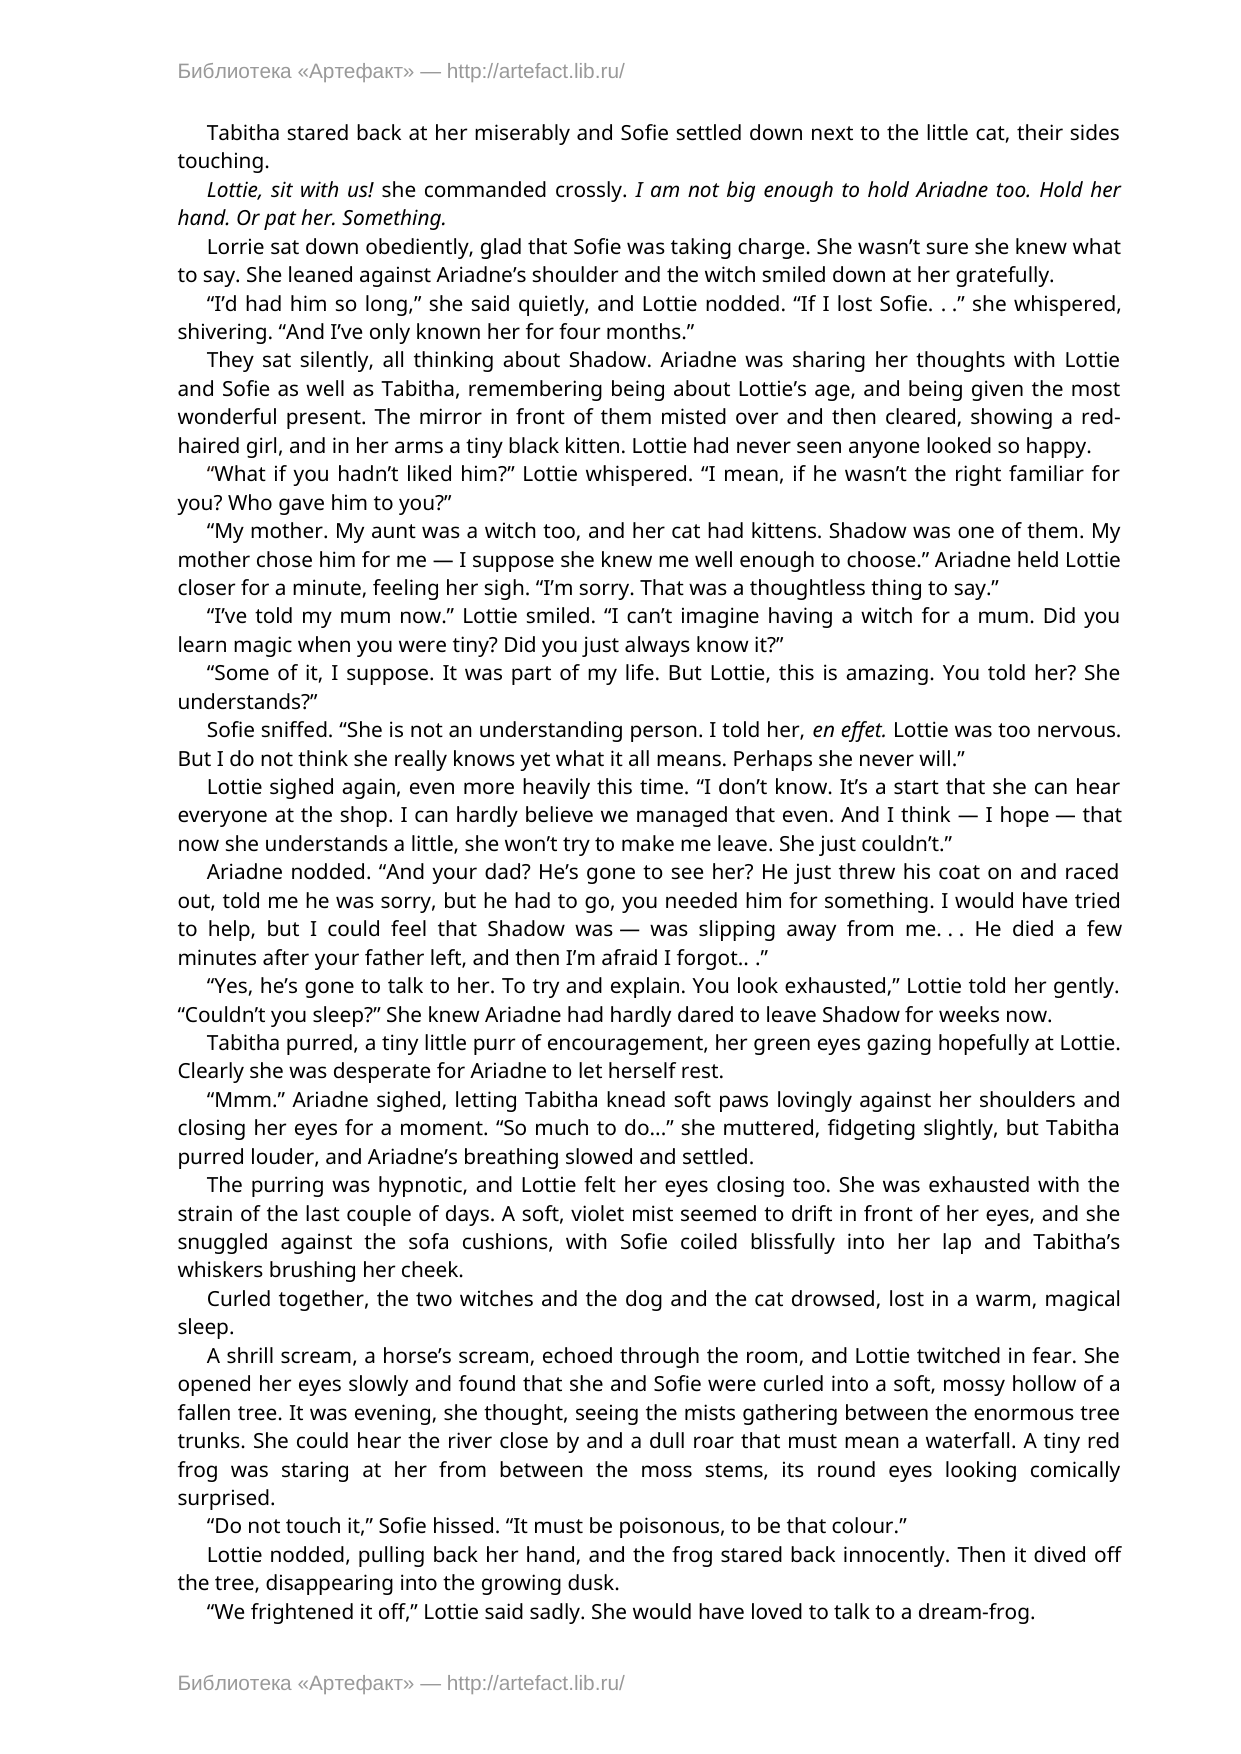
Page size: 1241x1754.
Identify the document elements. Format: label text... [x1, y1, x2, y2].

text Lottie sighed again, even more heavily this time. “I don’t know. It’s a start that she can hear everyone at the shop. I can hardly believe we managed that even. And I think — I hope — that now she understands a little, she won’t try to make me leave. She just couldn’t.” [177, 772, 1122, 857]
text Curled together, the two witches and the dog and the cat drowsed, lost in a warm, magical sleep. [177, 1284, 1122, 1341]
text “We frightened it off,” Lottie said sadly. She would have loved to talk to a dream-frog. [177, 1597, 1122, 1625]
text The purring was hypnotic, and Lottie felt her eyes closing too. She was exhausted with the strain of the last couple of days. A soft, violet mist seemed to drift in front of her eyes, and she snuggled against the sofa cushions, with Sofie coiled blissfully into her lap and Tabitha’s whiskers brushing her cheek. [177, 1170, 1122, 1284]
text “Yes, he’s gone to talk to her. To try and explain. You look exhausted,” Lottie told her gently. “Couldn’t you sleep?” She knew Ariadne had hardly dared to leave Shadow for weeks now. [177, 971, 1122, 1028]
text “What if you hadn’t liked him?” Lottie whispered. “I mean, if he wasn’t the right familiar for you? Who gave him to you?” [177, 459, 1122, 516]
text Tabitha stared back at her miserably and Sofie settled down next to the little cat, their sides touching. [177, 118, 1122, 175]
text Lorrie sat down obediently, glad that Sofie was taking charge. She wasn’t sure she knew what to say. She leaned against Ariadne’s shoulder and the witch smiled down at her gratefully. [177, 232, 1122, 289]
text “My mother. My aunt was a witch too, and her cat had kittens. Shadow was one of them. My mother chose him for me — I suppose she knew me well enough to choose.” Ariadne held Lottie closer for a minute, feeling her sigh. “I’m sorry. That was a thoughtless thing to say.” [177, 516, 1122, 602]
text Sofie sniffed. “She is not an understanding person. I told her, en effet. Lottie was too nervous. But I do not think she really knows yet what it all means. Perhaps she never will.” [177, 715, 1122, 772]
text “I’ve told my mum now.” Lottie smiled. “I can’t imagine having a witch for a mum. Did you learn magic when you were tiny? Did you just always know it?” [177, 602, 1122, 658]
text “Some of it, I suppose. It was part of my life. But Lottie, this is amazing. You told her? She understands?” [177, 658, 1122, 715]
text Tabitha purred, a tiny little purr of encouragement, her green eyes gazing hopefully at Lottie. Clearly she was desperate for Ariadne to let herself rest. [177, 1028, 1122, 1085]
text They sat silently, all thinking about Shadow. Ariadne was sharing her thoughts with Lottie and Sofie as well as Tabitha, remembering being about Lottie’s age, and being given the most wonderful present. The mirror in front of them misted over and then cleared, showing a red-haired girl, and in her arms a tiny black kitten. Lottie had never seen anyone looked so happy. [177, 346, 1122, 459]
text Ariadne nodded. “And your dad? He’s gone to see her? He just threw his coat on and raced out, told me he was sorry, but he had to go, you needed him for something. I would have tried to help, but I could feel that Shadow was — was slipping away from me. . . He died a few minutes after your father left, and then I’m afraid I forgot.. .” [177, 857, 1122, 971]
text “Do not touch it,” Sofie hissed. “It must be poisonous, to be that colour.” [177, 1512, 1122, 1540]
text A shrill scream, a horse’s scream, echoed through the room, and Lottie twitched in fear. She opened her eyes slowly and found that she and Sofie were curled into a soft, mossy hollow of a fallen tree. It was evening, she thought, seeing the mists gathering between the enormous tree trunks. She could hear the river close by and a dull roar that must mean a waterfall. A tiny red frog was staring at her from between the moss stems, its round eyes looking comically surprised. [177, 1341, 1122, 1512]
text “I’d had him so long,” she said quietly, and Lottie nodded. “If I lost Sofie. . .” she whispered, shivering. “And I’ve only known her for four months.” [177, 289, 1122, 346]
text Lottie nodded, pulling back her hand, and the frog stared back innocently. Then it dived off the tree, disappearing into the growing dusk. [177, 1540, 1122, 1597]
text Lottie, sit with us! she commanded crossly. I am not big enough to hold Ariadne too. Hold her hand. Or pat her. Something. [177, 175, 1122, 232]
text “Mmm.” Ariadne sighed, letting Tabitha knead soft paws lovingly against her shoulders and closing her eyes for a moment. “So much to do...” she muttered, fidgeting slightly, but Tabitha purred louder, and Ariadne’s breathing slowed and settled. [177, 1085, 1122, 1170]
